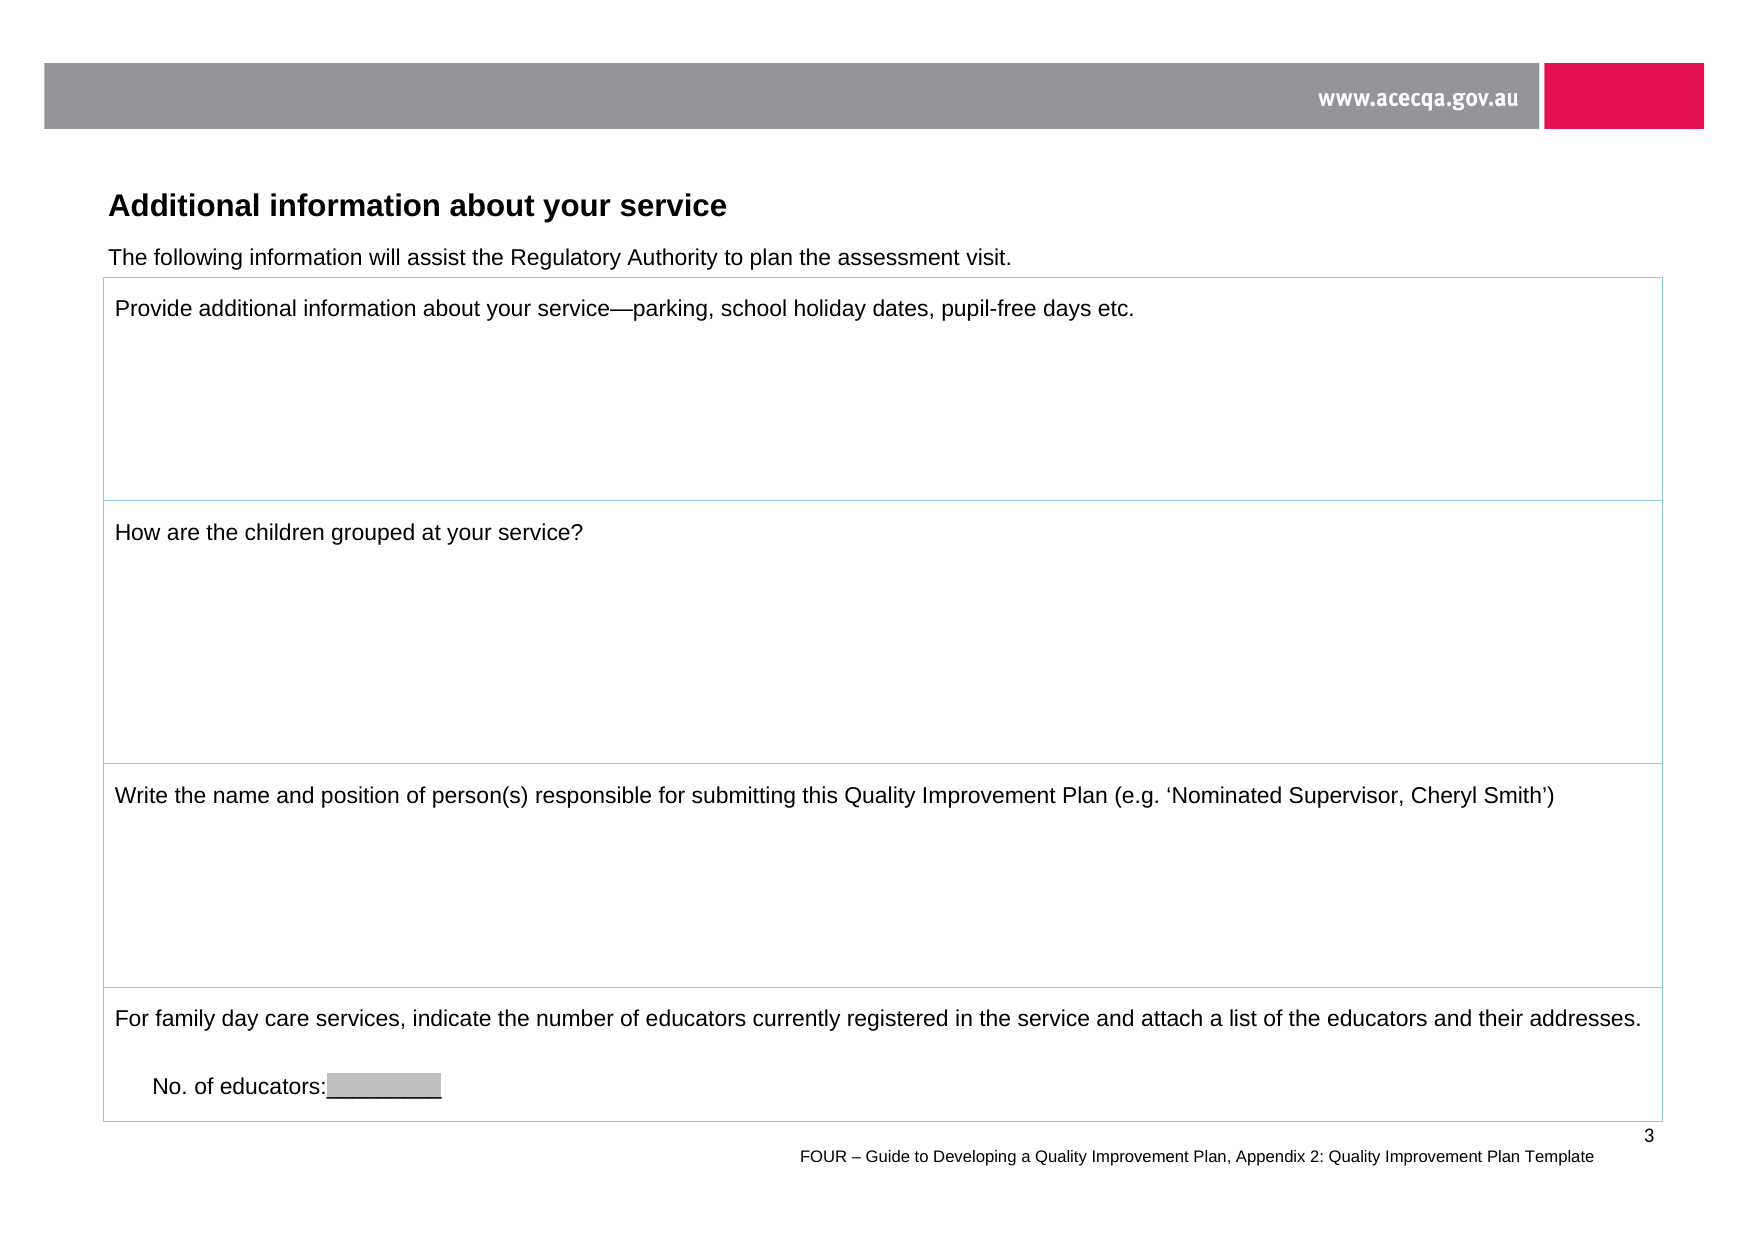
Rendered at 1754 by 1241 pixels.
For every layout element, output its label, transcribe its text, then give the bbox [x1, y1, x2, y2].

subtitle Additional information about your service [103, 187, 1668, 223]
table_cell How are the children grouped at your service? [104, 501, 1662, 763]
picture [44, 63, 1705, 129]
table_cell Write the name and position of person(s) responsible for submitting this Quality Improvement Plan (e.g. ‘Nominated Supervisor, Cheryl Smith’) [104, 764, 1662, 987]
table_header Provide additional information about your service—parking, school holiday dates, pupil-free days etc. [104, 278, 1662, 500]
table_cell For family day care services, indicate the number of educators currently registered in the service and attach a list of the educators and their addresses. No. of educators:_________ [104, 988, 1662, 1121]
text The following information will assist the Regulatory Authority to plan the assessment visit. [103, 244, 1668, 270]
